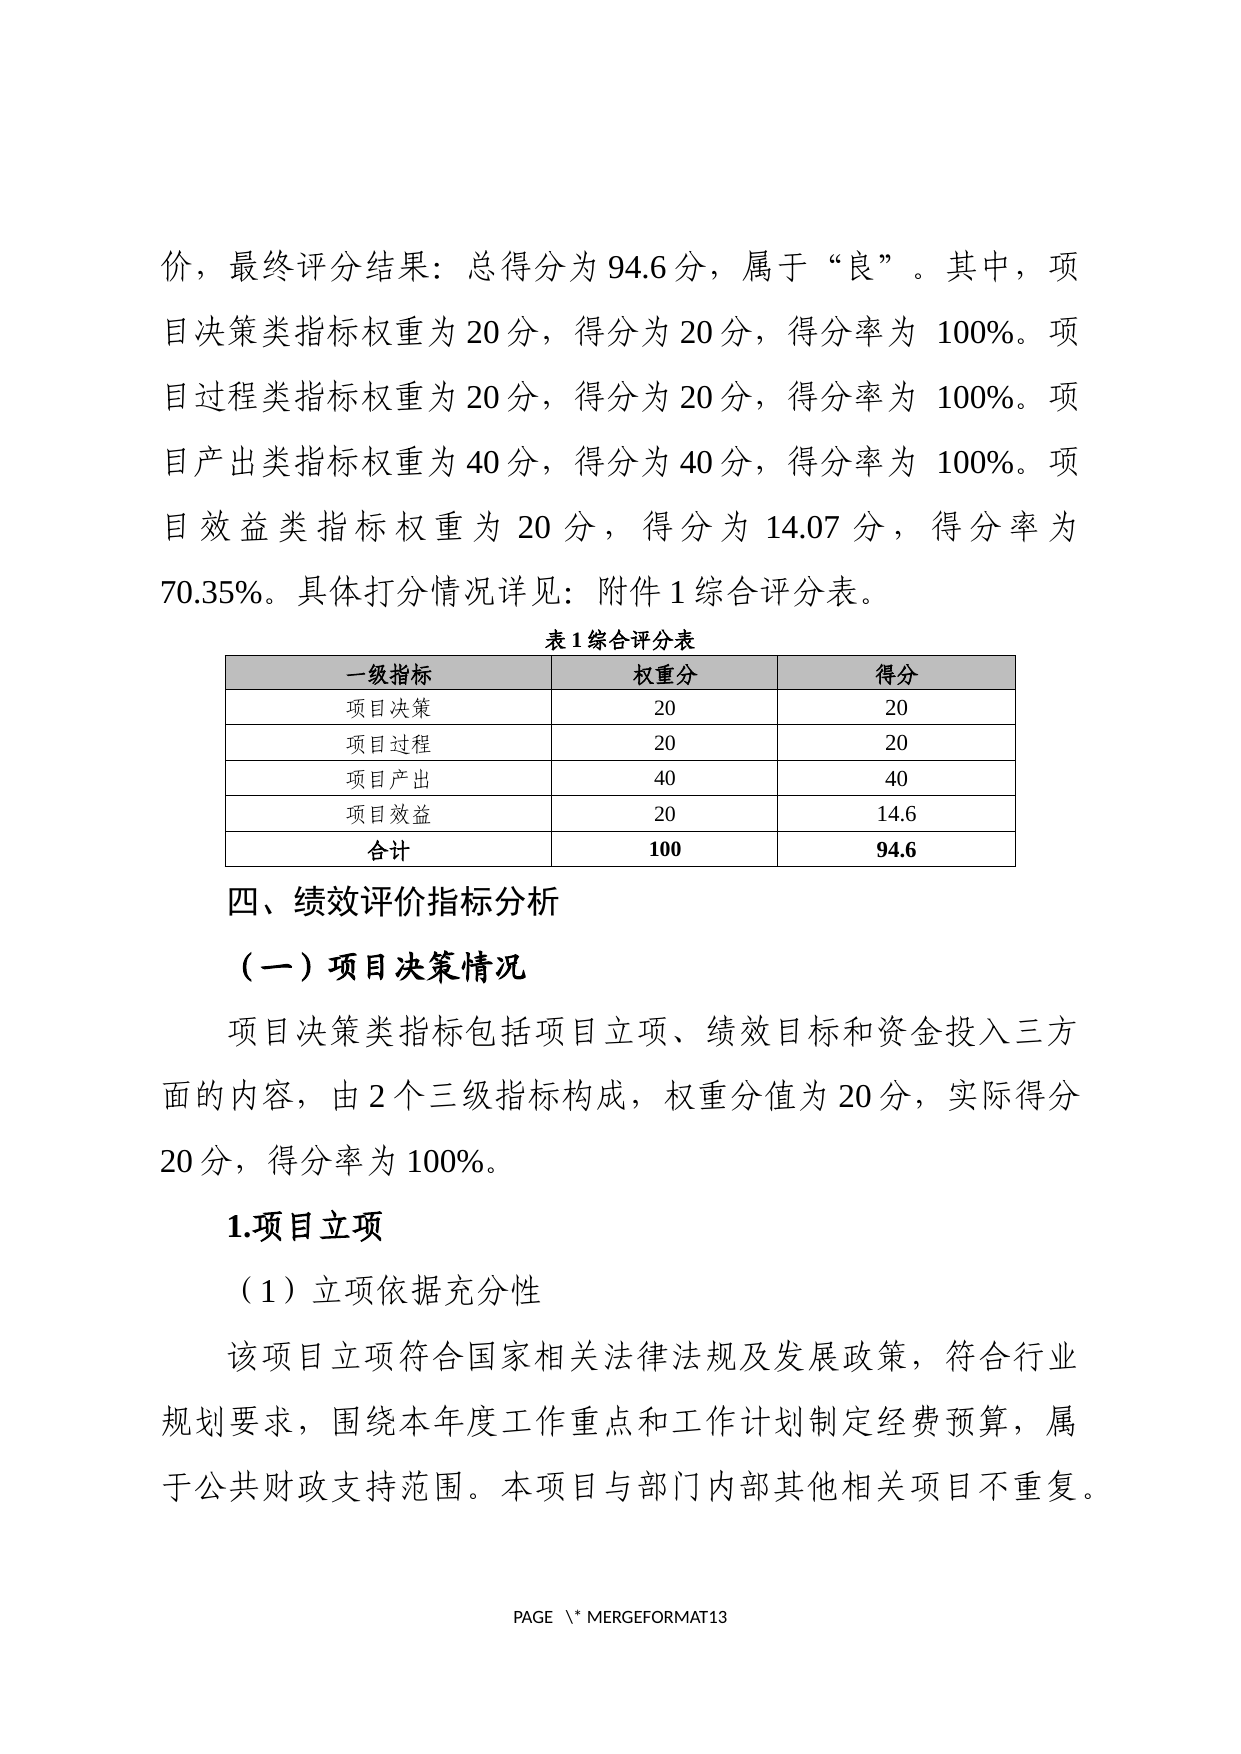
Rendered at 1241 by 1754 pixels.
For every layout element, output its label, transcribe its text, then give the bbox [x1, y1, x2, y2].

table_cell 40 [552, 761, 777, 795]
text 1.项目立项 [159, 1192, 1081, 1257]
table_header 得分 [778, 656, 1015, 689]
text 项目决策类指标包括项目立项、绩效目标和资金投入三方面的内容，由2个三级指标构成，权重分值为20分，实际得分20分，得分率为100%。 [159, 997, 1081, 1192]
table_cell 20 [552, 725, 777, 760]
table_cell 20 [778, 690, 1015, 724]
table_header 权重分 [552, 656, 777, 689]
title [159, 233, 1081, 623]
table_cell 20 [778, 725, 1015, 760]
text 四、绩效评价指标分析 [159, 867, 1081, 932]
table_cell 14.6 [778, 796, 1015, 831]
title （一）项目决策情况 [159, 932, 1081, 997]
table_cell 合计 [226, 832, 551, 866]
table_cell 100 [552, 832, 777, 866]
table_cell 项目决策 [226, 690, 551, 724]
table_cell 项目产出 [226, 761, 551, 795]
table_cell 项目过程 [226, 725, 551, 760]
table_cell 40 [778, 761, 1015, 795]
table_cell 20 [552, 690, 777, 724]
table_header 一级指标 [226, 656, 551, 689]
text （1）立项依据充分性 [159, 1257, 1081, 1322]
table_cell 20 [552, 796, 777, 831]
table_cell 94.6 [778, 832, 1015, 866]
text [159, 1322, 1081, 1517]
title 表1综合评分表 [159, 623, 1081, 655]
table_cell 项目效益 [226, 796, 551, 831]
